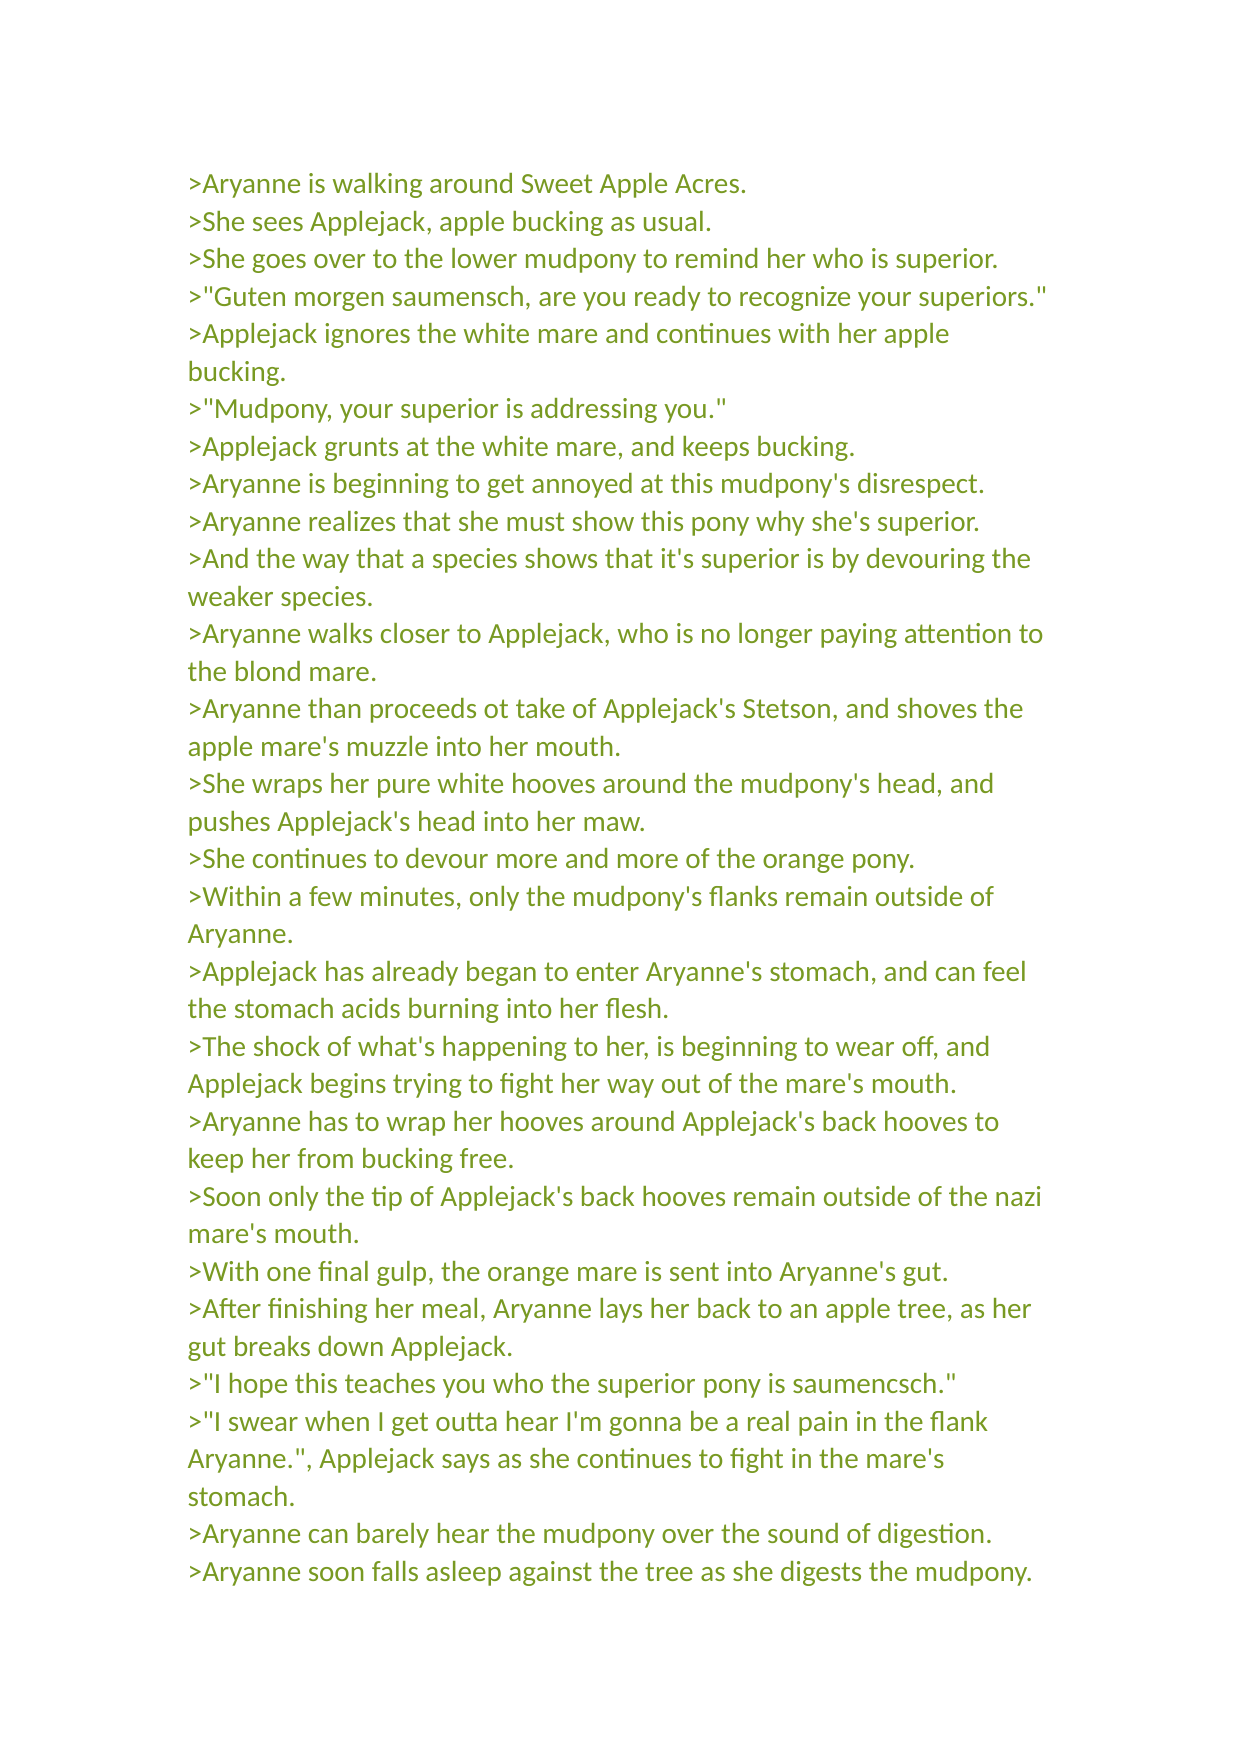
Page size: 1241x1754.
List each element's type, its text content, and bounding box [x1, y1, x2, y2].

text >Aryanne is walking around Sweet Apple Acres. >She sees Applejack, apple bucking as usual. >She goes over to the lower mudpony to remind her who is superior. >"Guten morgen saumensch, are you ready to recognize your superiors." >Applejack ignores the white mare and continues with her apple bucking. >"Mudpony, your superior is addressing you." >Applejack grunts at the white mare, and keeps bucking. >Aryanne is beginning to get annoyed at this mudpony's disrespect. >Aryanne realizes that she must show this pony why she's superior. >And the way that a species shows that it's superior is by devouring the weaker species. >Aryanne walks closer to Applejack, who is no longer paying attention to the blond mare. >Aryanne than proceeds ot take of Applejack's Stetson, and shoves the apple mare's muzzle into her mouth. >She wraps her pure white hooves around the mudpony's head, and pushes Applejack's head into her maw. >She continues to devour more and more of the orange pony. >Within a few minutes, only the mudpony's flanks remain outside of Aryanne. >Applejack has already began to enter Aryanne's stomach, and can feel the stomach acids burning into her flesh. >The shock of what's happening to her, is beginning to wear off, and Applejack begins trying to fight her way out of the mare's mouth. >Aryanne has to wrap her hooves around Applejack's back hooves to keep her from bucking free. >Soon only the tip of Applejack's back hooves remain outside of the nazi mare's mouth. >With one final gulp, the orange mare is sent into Aryanne's gut. >After finishing her meal, Aryanne lays her back to an apple tree, as her gut breaks down Applejack. >"I hope this teaches you who the superior pony is saumencsch." >"I swear when I get outta hear I'm gonna be a real pain in the flank Aryanne.", Applejack says as she continues to fight in the mare's stomach. >Aryanne can barely hear the mudpony over the sound of digestion. >Aryanne soon falls asleep against the tree as she digests the mudpony. [187, 164, 1053, 1589]
